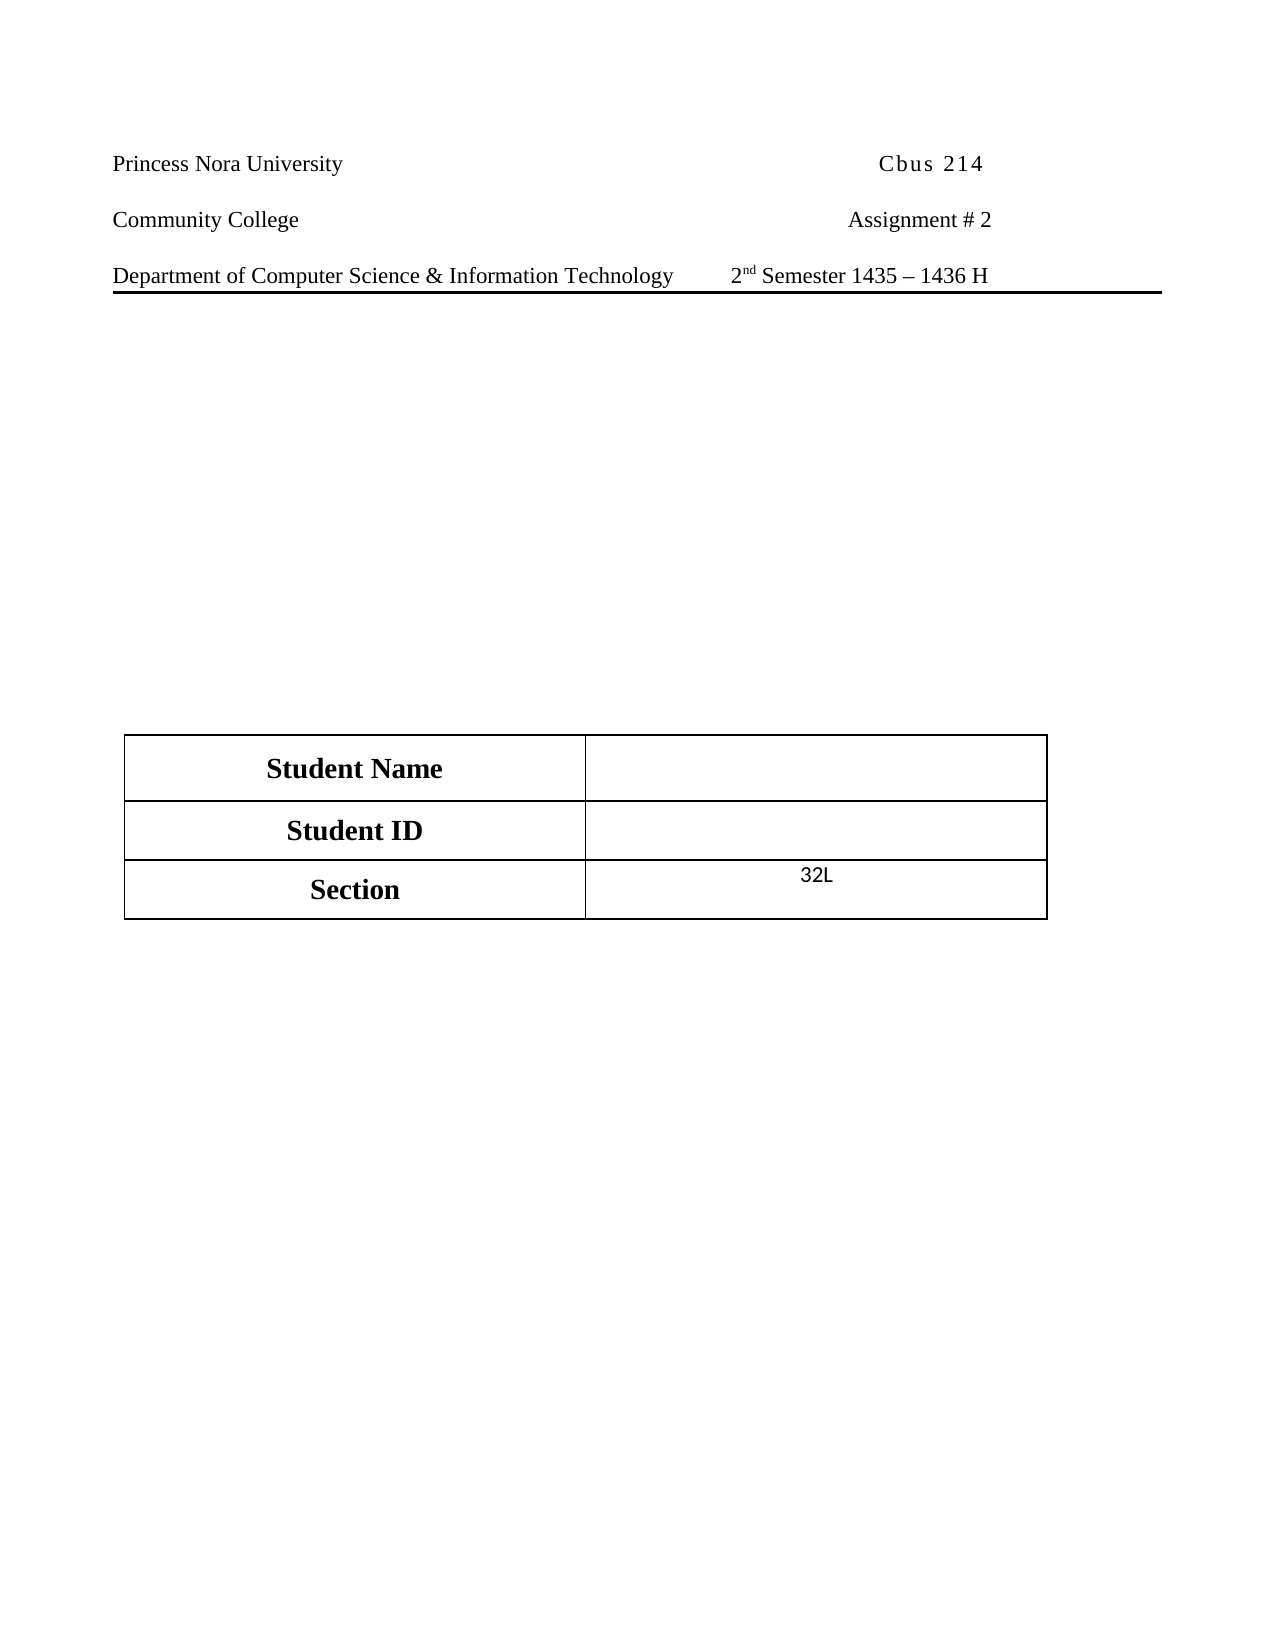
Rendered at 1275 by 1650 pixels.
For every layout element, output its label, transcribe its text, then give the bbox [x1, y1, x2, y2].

text Community College Assignment # 2 [112, 206, 1162, 232]
text Department of Computer Science & Information Technology 2nd Semester 1435 – 1436 H [112, 262, 1162, 294]
table_cell Student ID [125, 802, 585, 859]
table_cell 32L [586, 861, 1046, 918]
text Princess Nora University Cbus 214 [112, 150, 1147, 176]
table_cell [586, 802, 1046, 859]
table_cell Section [125, 861, 585, 918]
table_header [586, 736, 1046, 800]
table_header Student Name [125, 736, 585, 800]
